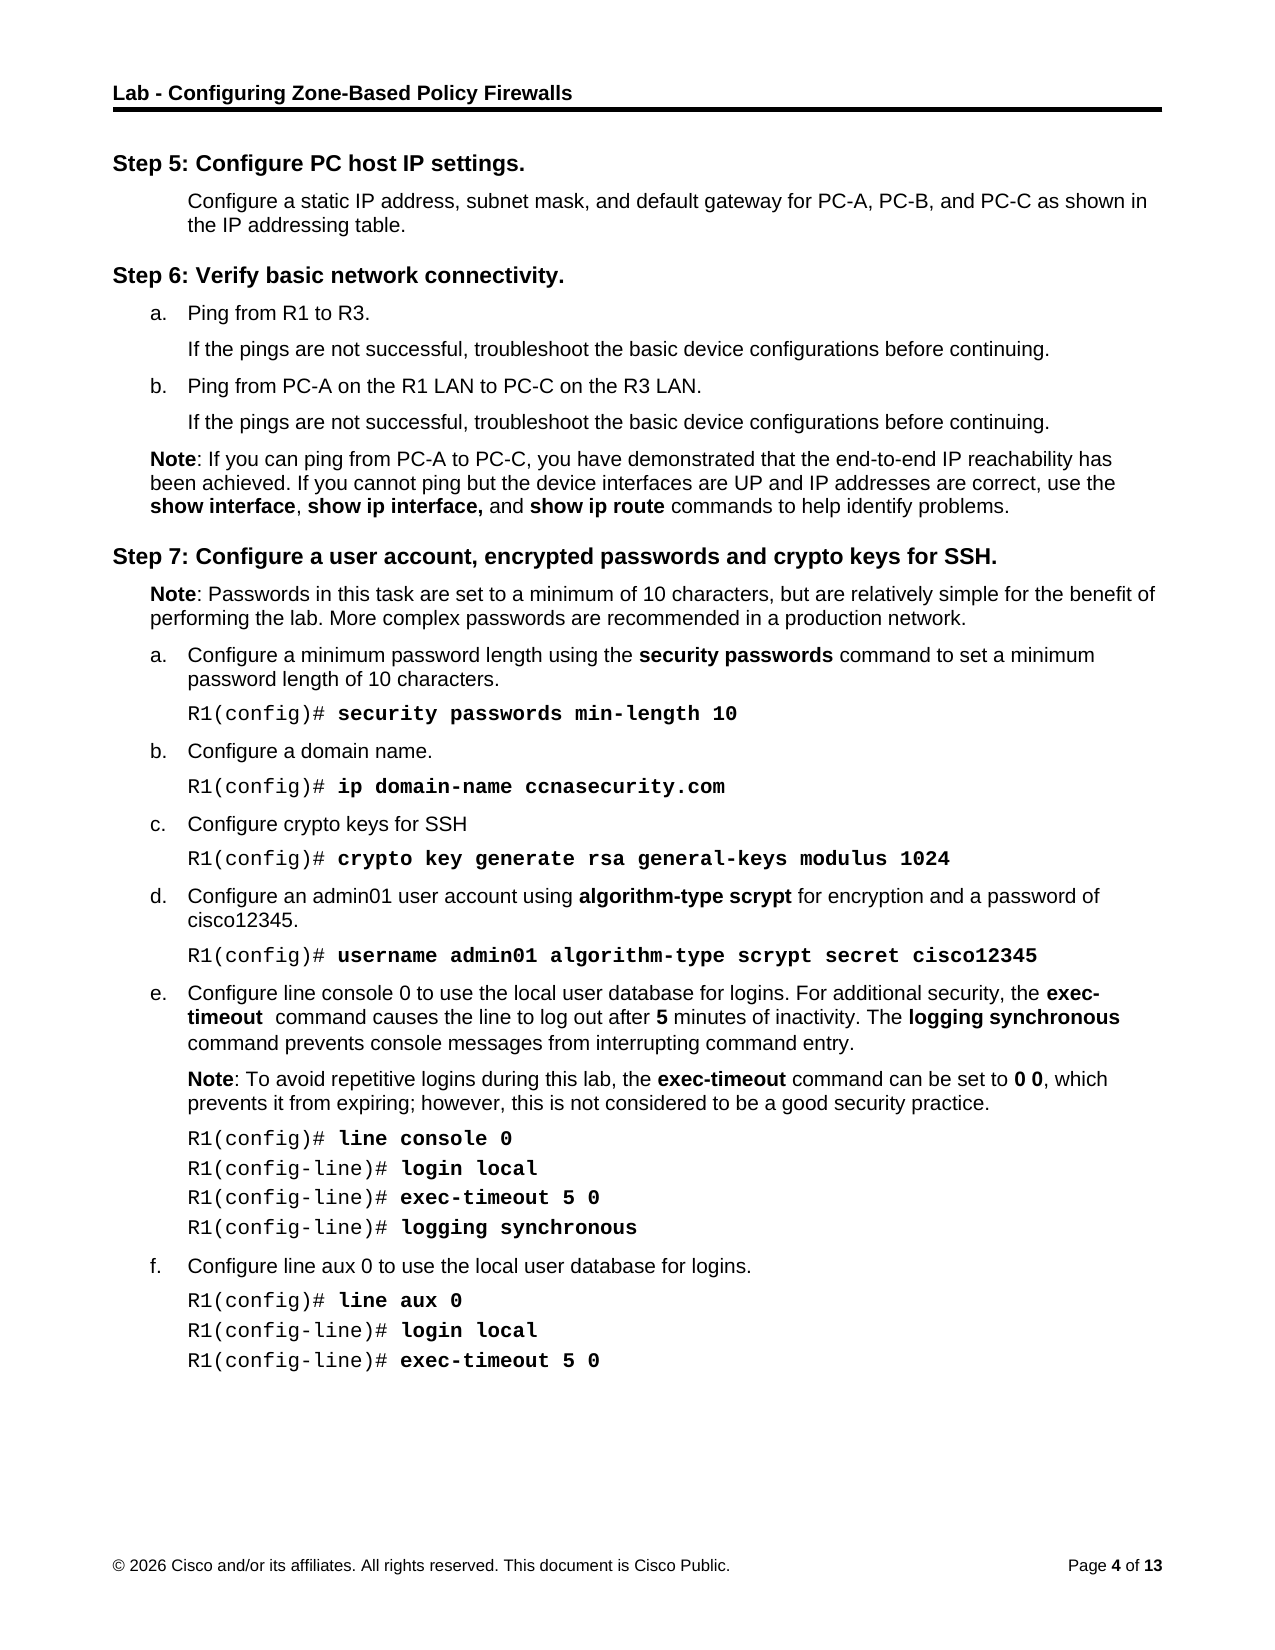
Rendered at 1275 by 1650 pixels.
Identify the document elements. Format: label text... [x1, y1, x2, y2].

text Configure a minimum password length using the security passwords command to set a minimum password length of 10 characters. [150, 643, 1162, 691]
text R1(config)# ip domain-name ccnasecurity.com [187, 776, 1162, 799]
text Configure a user account, encrypted passwords and crypto keys for SSH. [112, 543, 1162, 570]
text R1(config)# line aux 0 [187, 1290, 1162, 1313]
text R1(config-line)# login local [187, 1320, 1162, 1343]
text Note: To avoid repetitive logins during this lab, the exec-timeout command can be set to 0 0, which prevents it from expiring; however, this is not considered to be a good security practice. [187, 1067, 1162, 1115]
text R1(config)# username admin01 algorithm-type scrypt secret cisco12345 [187, 945, 1162, 968]
text Configure crypto keys for SSH [150, 812, 1162, 836]
text Configure PC host IP settings. [112, 150, 1162, 176]
text If the pings are not successful, troubleshoot the basic device configurations before continuing. [187, 410, 1162, 434]
text Configure an admin01 user account using algorithm-type scrypt for encryption and a password of cisco12345. [150, 884, 1162, 932]
text Configure a domain name. [150, 739, 1162, 763]
text R1(config-line)# exec-timeout 5 0 [187, 1350, 1162, 1373]
text R1(config-line)# exec-timeout 5 0 [187, 1187, 1162, 1211]
text R1(config)# crypto key generate rsa general-keys modulus 1024 [187, 848, 1162, 872]
text Note: Passwords in this task are set to a minimum of 10 characters, but are relatively simple for the benefit of performing the lab. More complex passwords are recommended in a production network. [150, 582, 1162, 630]
text Ping from PC-A on the R1 LAN to PC-C on the R3 LAN. [150, 373, 1162, 397]
text Verify basic network connectivity. [112, 262, 1162, 288]
text R1(config)# security passwords min-length 10 [187, 703, 1162, 727]
text R1(config)# line console 0 [187, 1128, 1162, 1151]
text Configure line console 0 to use the local user database for logins. For additional security, the exec-timeout command causes the line to log out after 5 minutes of inactivity. The logging synchronous command prevents console messages from interrupting command entry. [150, 981, 1162, 1055]
text Note: If you can ping from PC-A to PC-C, you have demonstrated that the end-to-end IP reachability has been achieved. If you cannot ping but the device interfaces are UP and IP addresses are correct, use the show interface, show ip interface, and show ip route commands to help identify problems. [150, 446, 1162, 518]
text If the pings are not successful, troubleshoot the basic device configurations before continuing. [187, 337, 1162, 361]
text R1(config-line)# logging synchronous [187, 1217, 1162, 1241]
list Configure a static IP address, subnet mask, and default gateway for PC-A, PC-B, and PC-C as shown in the IP addressing table. [187, 189, 1162, 237]
text R1(config-line)# login local [187, 1157, 1162, 1181]
text Configure line aux 0 to use the local user database for logins. [150, 1253, 1162, 1277]
text Ping from R1 to R3. [150, 301, 1162, 324]
